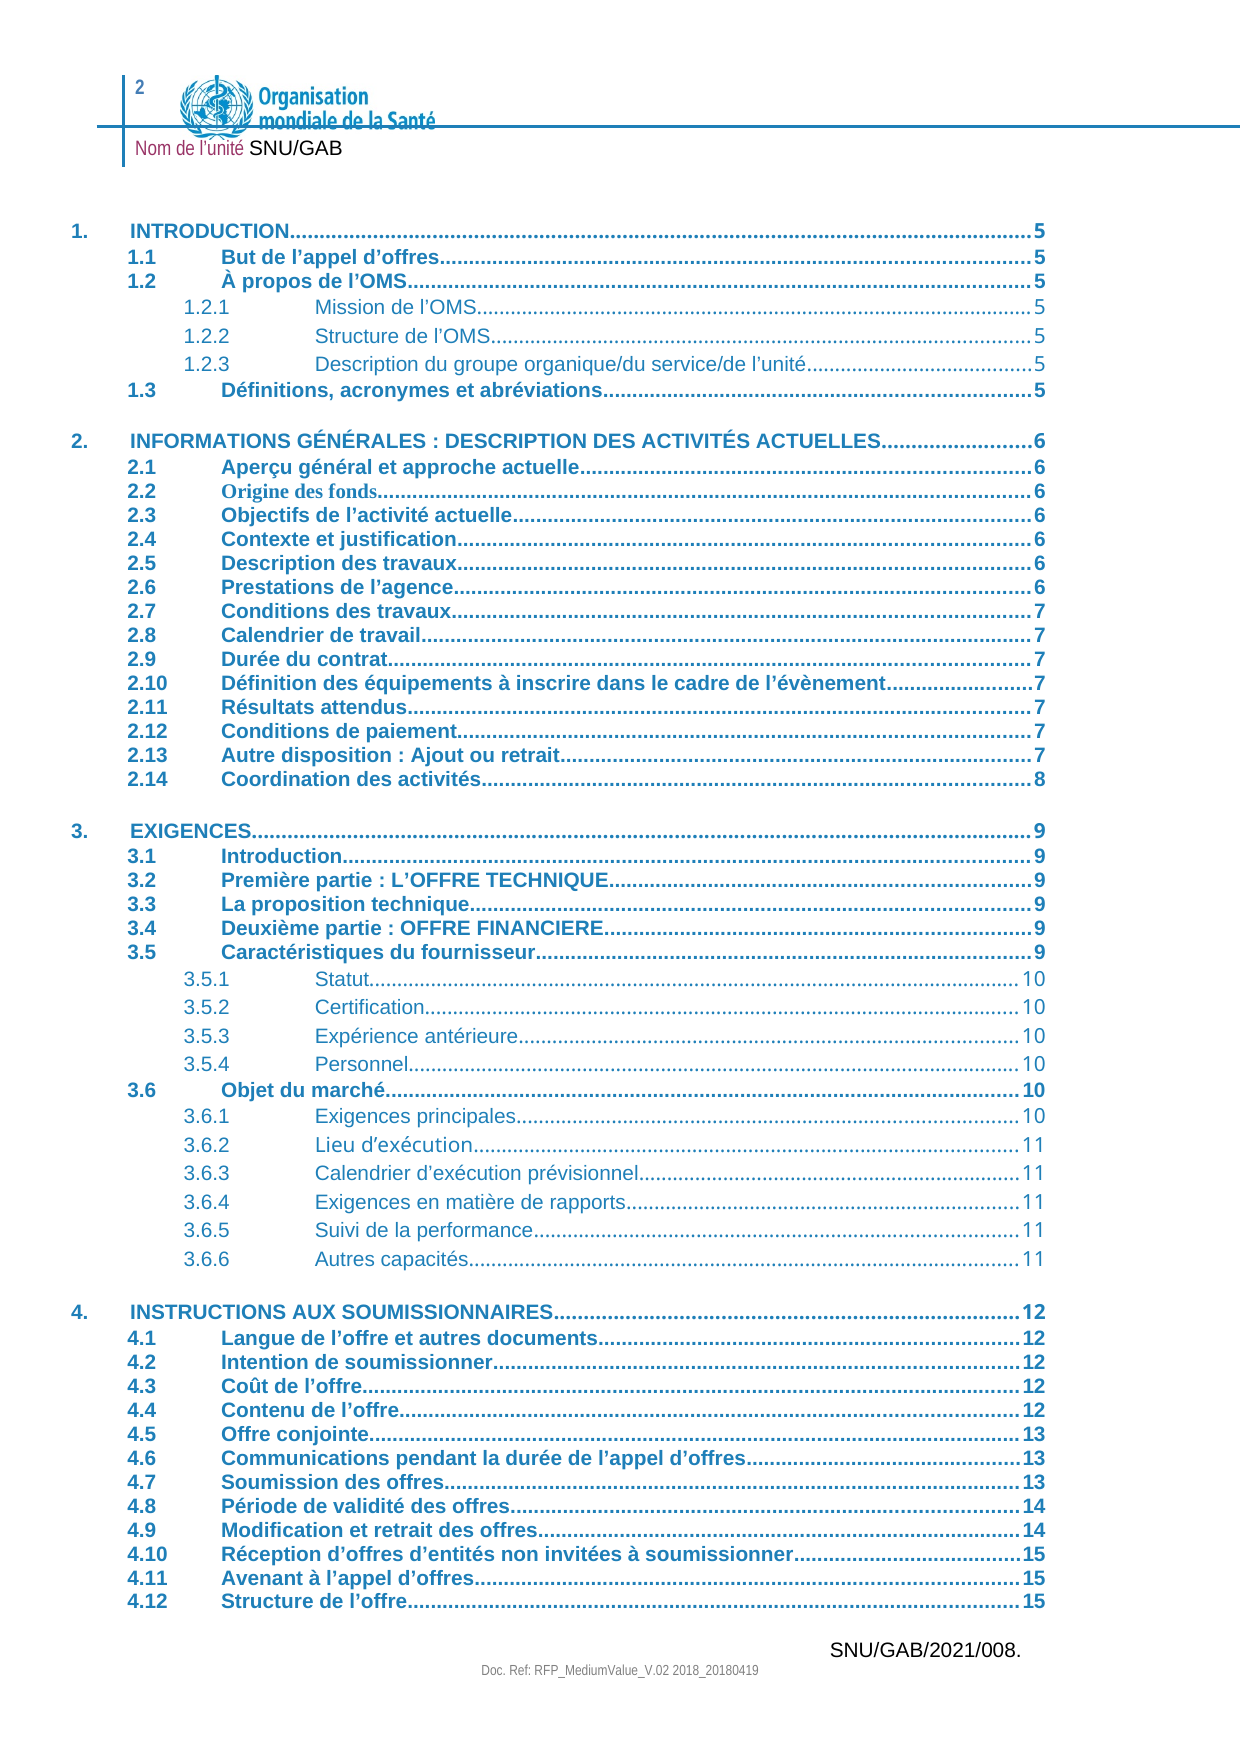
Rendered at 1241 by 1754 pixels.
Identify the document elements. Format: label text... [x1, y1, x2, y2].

picture [180, 75, 435, 125]
text 2.11 Résultats attendus 7 [127, 695, 1169, 719]
text 3.6.3 Calendrier d’exécution prévisionnel 11 [183, 1158, 1169, 1187]
text 4.11 Avenant à l’appel d’offres 15 [127, 1565, 1169, 1589]
text 2.4 Contexte et justification 6 [127, 527, 1169, 551]
text 3.2 Première partie : L’OFFRE TECHNIQUE 9 [127, 868, 1169, 892]
text 3.5.3 Expérience antérieure 10 [183, 1021, 1169, 1049]
text 4.9 Modification et retrait des offres 14 [127, 1517, 1169, 1541]
text 2.5 Description des travaux 6 [127, 551, 1169, 575]
text 2.13 Autre disposition : Ajout ou retrait 7 [127, 743, 1169, 767]
text 1.2.1 Mission de l’OMS 5 [183, 292, 1169, 321]
text 2.2 Origine des fonds 6 [127, 479, 1169, 503]
text 3.5.2 Certification 10 [183, 992, 1169, 1021]
text 3.6 Objet du marché 10 [127, 1078, 1169, 1102]
text 3.3 La proposition technique 9 [127, 892, 1169, 916]
text 4.8 Période de validité des offres 14 [127, 1493, 1169, 1517]
text 3.4 Deuxième partie : OFFRE FINANCIERE 9 [127, 916, 1169, 940]
text 3.6.4 Exigences en matière de rapports 11 [183, 1187, 1169, 1215]
text 3. Exigences 9 [71, 816, 1110, 844]
text 4.6 Communications pendant la durée de l’appel d’offres 13 [127, 1446, 1169, 1469]
text 2.9 Durée du contrat 7 [127, 647, 1169, 671]
text 1.2.3 Description du groupe organique/du service/de l’unité 5 [183, 349, 1169, 378]
text 4.5 Offre conjointe 13 [127, 1422, 1169, 1446]
text 4.4 Contenu de l’offre 12 [127, 1398, 1169, 1422]
text 1.2 À propos de l’OMS 5 [127, 268, 1169, 292]
text 4.12 Structure de l’offre 15 [127, 1589, 1169, 1613]
text 3.5 Caractéristiques du fournisseur 9 [127, 940, 1169, 964]
text 3.1 Introduction 9 [127, 844, 1169, 868]
text 1.2.2 Structure de l’OMS 5 [183, 321, 1169, 349]
text 2.10 Définition des équipements à inscrire dans le cadre de l’évènement 7 [127, 671, 1169, 695]
text 3.5.4 Personnel 10 [183, 1049, 1169, 1078]
text 4.1 Langue de l’offre et autres documents 12 [127, 1326, 1169, 1350]
text 3.6.2 Lieu d’exécution 11 [183, 1130, 1169, 1158]
text 4.3 Coût de l’offre 12 [127, 1374, 1169, 1398]
text 4.2 Intention de soumissionner 12 [127, 1350, 1169, 1374]
text 2.3 Objectifs de l’activité actuelle 6 [127, 503, 1169, 527]
text 2.12 Conditions de paiement 7 [127, 719, 1169, 743]
text 1. Introduction 5 [71, 216, 1110, 244]
text 3.5.1 Statut 10 [183, 964, 1169, 992]
text 4. Instructions aux soumissionnaires 12 [71, 1297, 1110, 1326]
text 4.10 Réception d’offres d’entités non invitées à soumissionner 15 [127, 1541, 1169, 1565]
text 2.7 Conditions des travaux 7 [127, 599, 1169, 623]
picture [180, 128, 435, 140]
text 2. Informations générales : description des activités actuelles 6 [71, 427, 1110, 455]
text 1.1 But de l’appel d’offres 5 [127, 244, 1169, 268]
text 2.1 Aperçu général et approche actuelle 6 [127, 455, 1169, 479]
text 2.14 Coordination des activités 8 [127, 767, 1169, 791]
text 3.6.6 Autres capacités 11 [183, 1244, 1169, 1272]
text 1.3 Définitions, acronymes et abréviations 5 [127, 378, 1169, 402]
text 3.6.5 Suivi de la performance 11 [183, 1215, 1169, 1244]
text 3.6.1 Exigences principales 10 [183, 1102, 1169, 1130]
text 2.8 Calendrier de travail 7 [127, 623, 1169, 647]
text 2.6 Prestations de l’agence 6 [127, 575, 1169, 599]
text 4.7 Soumission des offres 13 [127, 1469, 1169, 1493]
